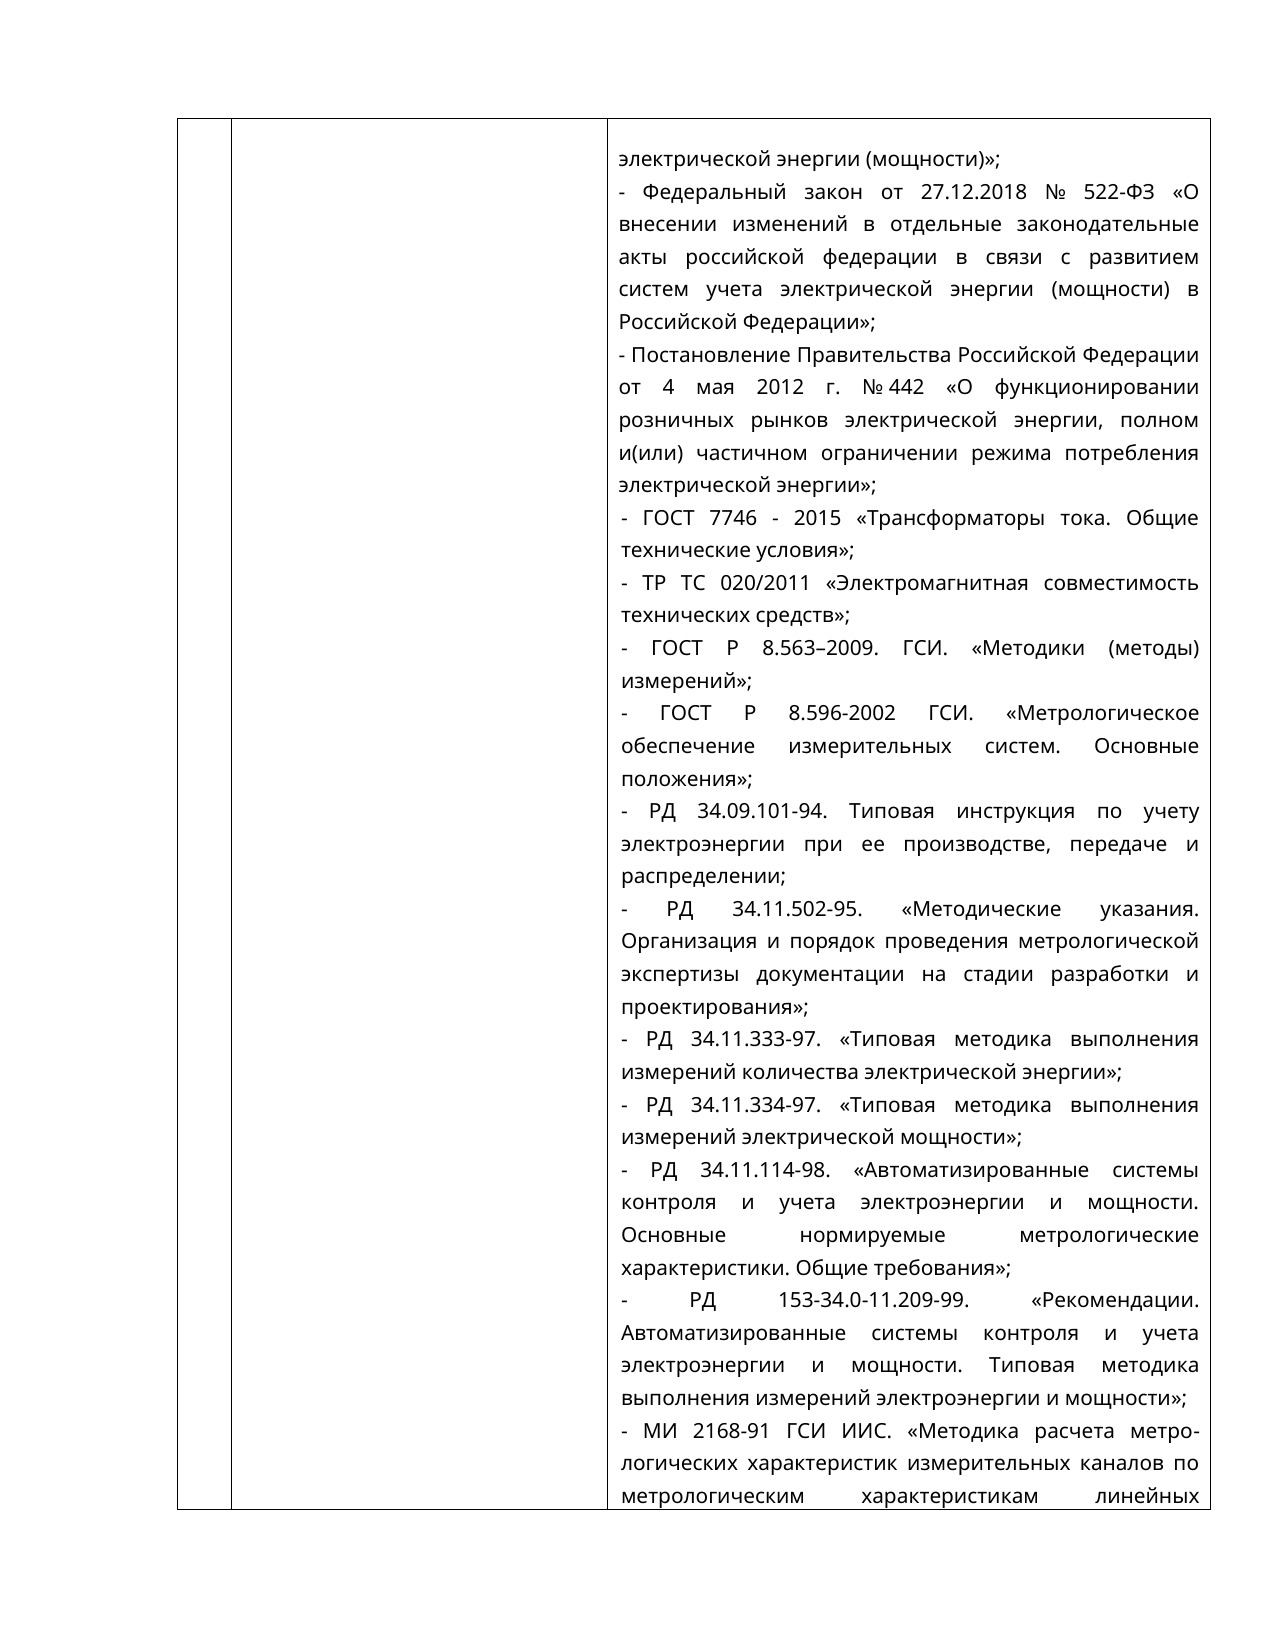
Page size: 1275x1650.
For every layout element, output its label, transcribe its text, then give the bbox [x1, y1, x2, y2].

table_cell 7 [178, 119, 231, 1509]
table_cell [232, 119, 607, 1509]
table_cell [608, 119, 1210, 1509]
